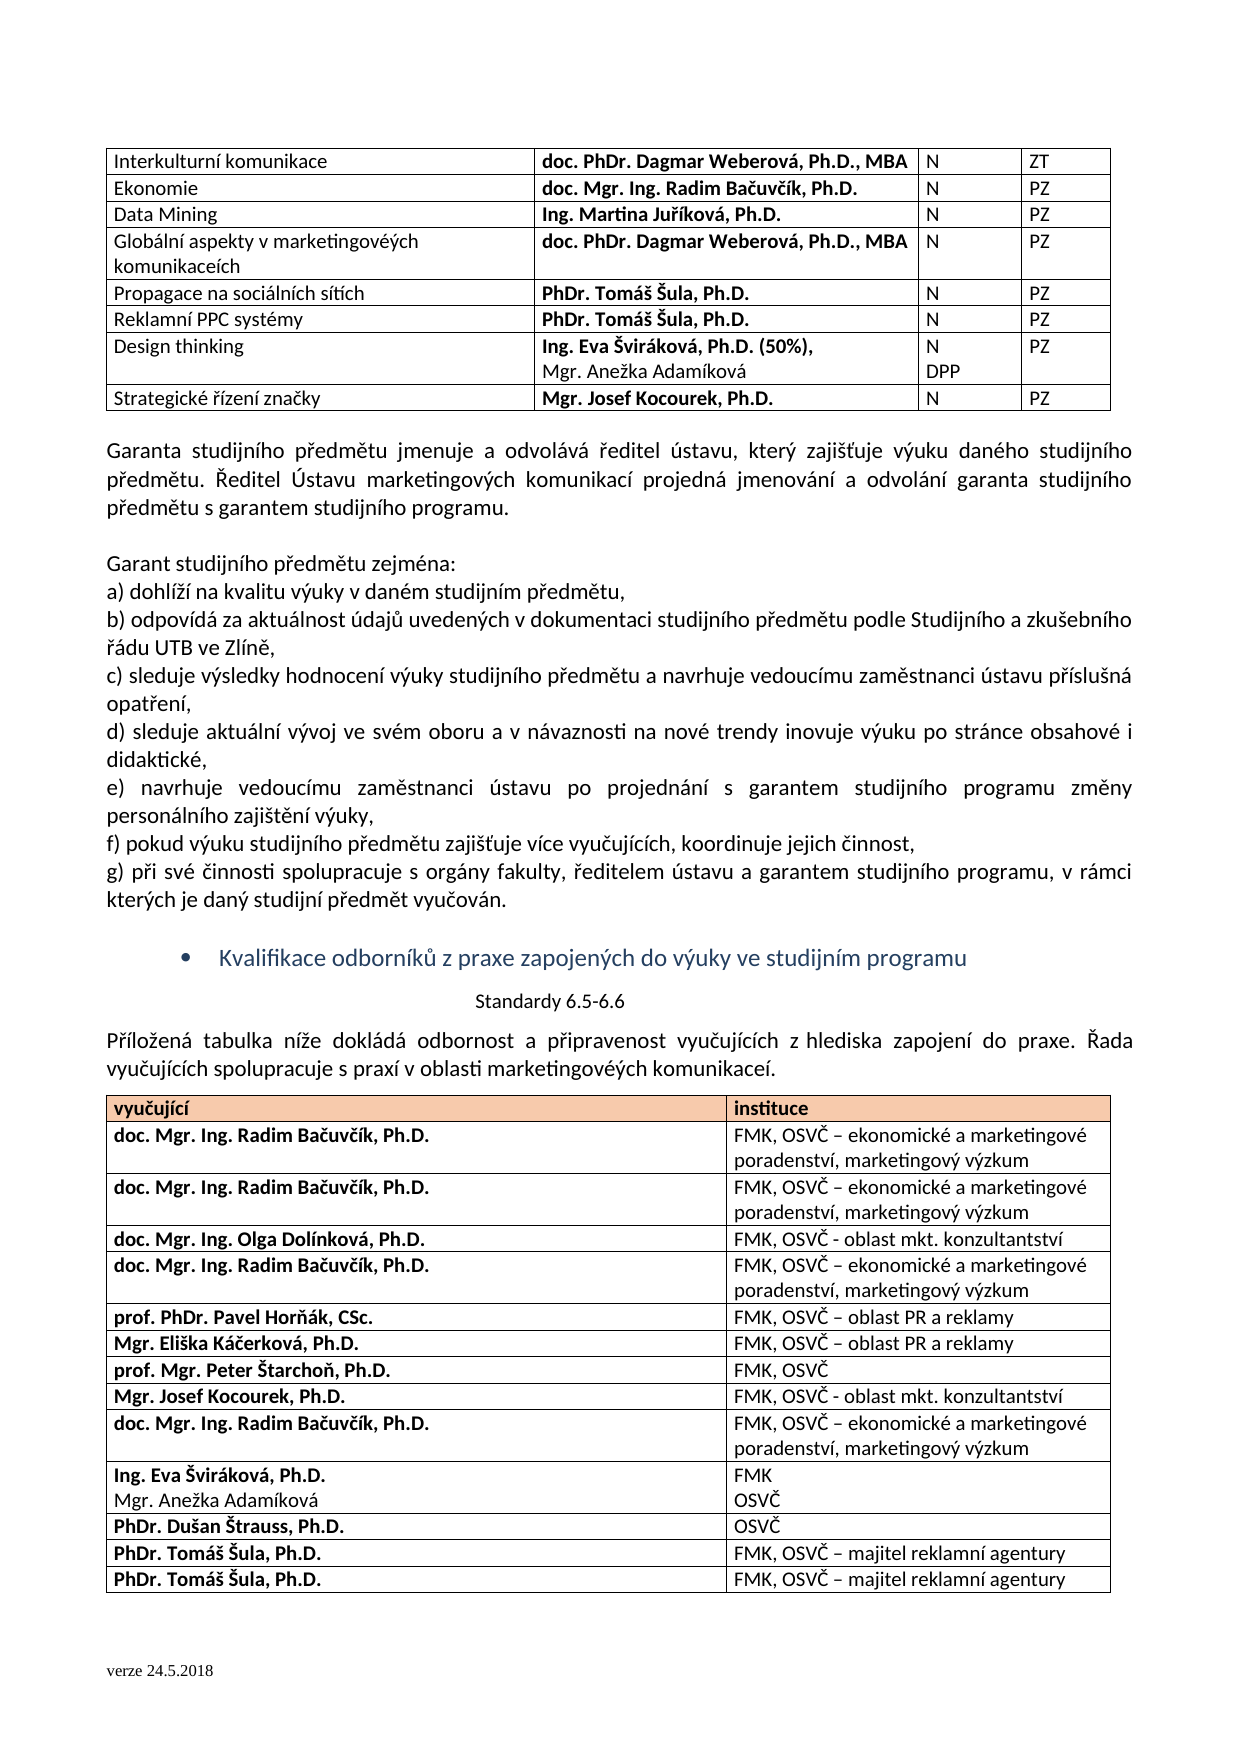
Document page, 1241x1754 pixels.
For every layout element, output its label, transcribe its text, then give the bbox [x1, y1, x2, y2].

subtitle Kvalifikace odborníků z praxe zapojených do výuky ve studijním programu [181, 943, 1134, 973]
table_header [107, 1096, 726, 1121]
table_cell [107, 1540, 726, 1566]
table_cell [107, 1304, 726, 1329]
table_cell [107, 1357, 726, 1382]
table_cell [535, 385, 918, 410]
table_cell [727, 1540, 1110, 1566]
text g) při své činnosti spolupracuje s orgány fakulty, ředitelem ústavu a garantem studijního programu, v rámci kterých je daný studijní předmět vyučován. [106, 857, 1134, 913]
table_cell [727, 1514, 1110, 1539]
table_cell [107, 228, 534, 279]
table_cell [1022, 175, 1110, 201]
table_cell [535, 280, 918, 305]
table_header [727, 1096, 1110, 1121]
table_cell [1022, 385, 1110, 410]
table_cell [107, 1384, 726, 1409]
text b) odpovídá za aktuálnost údajů uvedených v dokumentaci studijního předmětu podle Studijního a zkušebního řádu UTB ve Zlíně, [106, 605, 1134, 661]
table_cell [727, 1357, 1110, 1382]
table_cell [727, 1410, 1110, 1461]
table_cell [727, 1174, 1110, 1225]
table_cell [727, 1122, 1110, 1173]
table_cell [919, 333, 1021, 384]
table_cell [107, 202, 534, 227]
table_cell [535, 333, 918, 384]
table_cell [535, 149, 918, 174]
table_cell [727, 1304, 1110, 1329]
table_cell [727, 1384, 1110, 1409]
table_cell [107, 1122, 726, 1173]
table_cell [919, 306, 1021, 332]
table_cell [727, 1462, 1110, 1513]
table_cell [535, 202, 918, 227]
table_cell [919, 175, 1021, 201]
text c) sleduje výsledky hodnocení výuky studijního předmětu a navrhuje vedoucímu zaměstnanci ústavu příslušná opatření, [106, 661, 1134, 717]
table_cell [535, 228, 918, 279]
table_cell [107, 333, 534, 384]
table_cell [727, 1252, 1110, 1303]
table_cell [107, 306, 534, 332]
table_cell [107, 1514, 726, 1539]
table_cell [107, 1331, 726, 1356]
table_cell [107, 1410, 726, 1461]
text Garant studijního předmětu zejména: [106, 549, 1134, 577]
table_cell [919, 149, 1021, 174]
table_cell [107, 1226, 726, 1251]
text Standardy 6.5-6.6 [106, 988, 1134, 1013]
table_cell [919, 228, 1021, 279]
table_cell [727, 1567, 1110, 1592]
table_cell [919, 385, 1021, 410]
text a) dohlíží na kvalitu výuky v daném studijním předmětu, [106, 577, 1134, 605]
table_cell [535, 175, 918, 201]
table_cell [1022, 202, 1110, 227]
text Příložená tabulka níže dokládá odbornost a připravenost vyučujících z hlediska zapojení do praxe. Řada vyučujících spolupracuje s praxí v oblasti marketingov komunikac. [106, 1026, 1134, 1082]
text e) navrhuje vedoucímu zaměstnanci ústavu po projednání s garantem studijního programu změny personálního zajištění výuky, [106, 773, 1134, 829]
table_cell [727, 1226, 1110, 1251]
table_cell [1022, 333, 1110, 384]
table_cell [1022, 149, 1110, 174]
text Garanta studijního předmětu jmenuje a odvolává ředitel ústavu, který zajišťuje výuku daného studijního předmětu. Ředitel Ústavu marketingových komunikací projedná jmenování a odvolání garanta studijního předmětu s garantem studijního programu. [106, 437, 1134, 521]
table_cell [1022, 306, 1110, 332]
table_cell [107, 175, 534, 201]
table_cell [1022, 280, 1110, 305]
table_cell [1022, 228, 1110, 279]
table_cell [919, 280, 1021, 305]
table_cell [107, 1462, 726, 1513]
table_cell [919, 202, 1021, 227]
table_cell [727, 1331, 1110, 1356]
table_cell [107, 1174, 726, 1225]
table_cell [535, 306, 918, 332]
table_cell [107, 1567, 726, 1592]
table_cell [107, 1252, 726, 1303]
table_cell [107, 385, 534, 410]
text f) pokud výuku studijního předmětu zajišťuje více vyučujících, koordinuje jejich činnost, [106, 829, 1134, 857]
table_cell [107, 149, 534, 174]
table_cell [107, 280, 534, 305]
text d) sleduje aktuální vývoj ve svém oboru a v návaznosti na nové trendy inovuje výuku po stránce obsahové i didaktické, [106, 717, 1134, 773]
